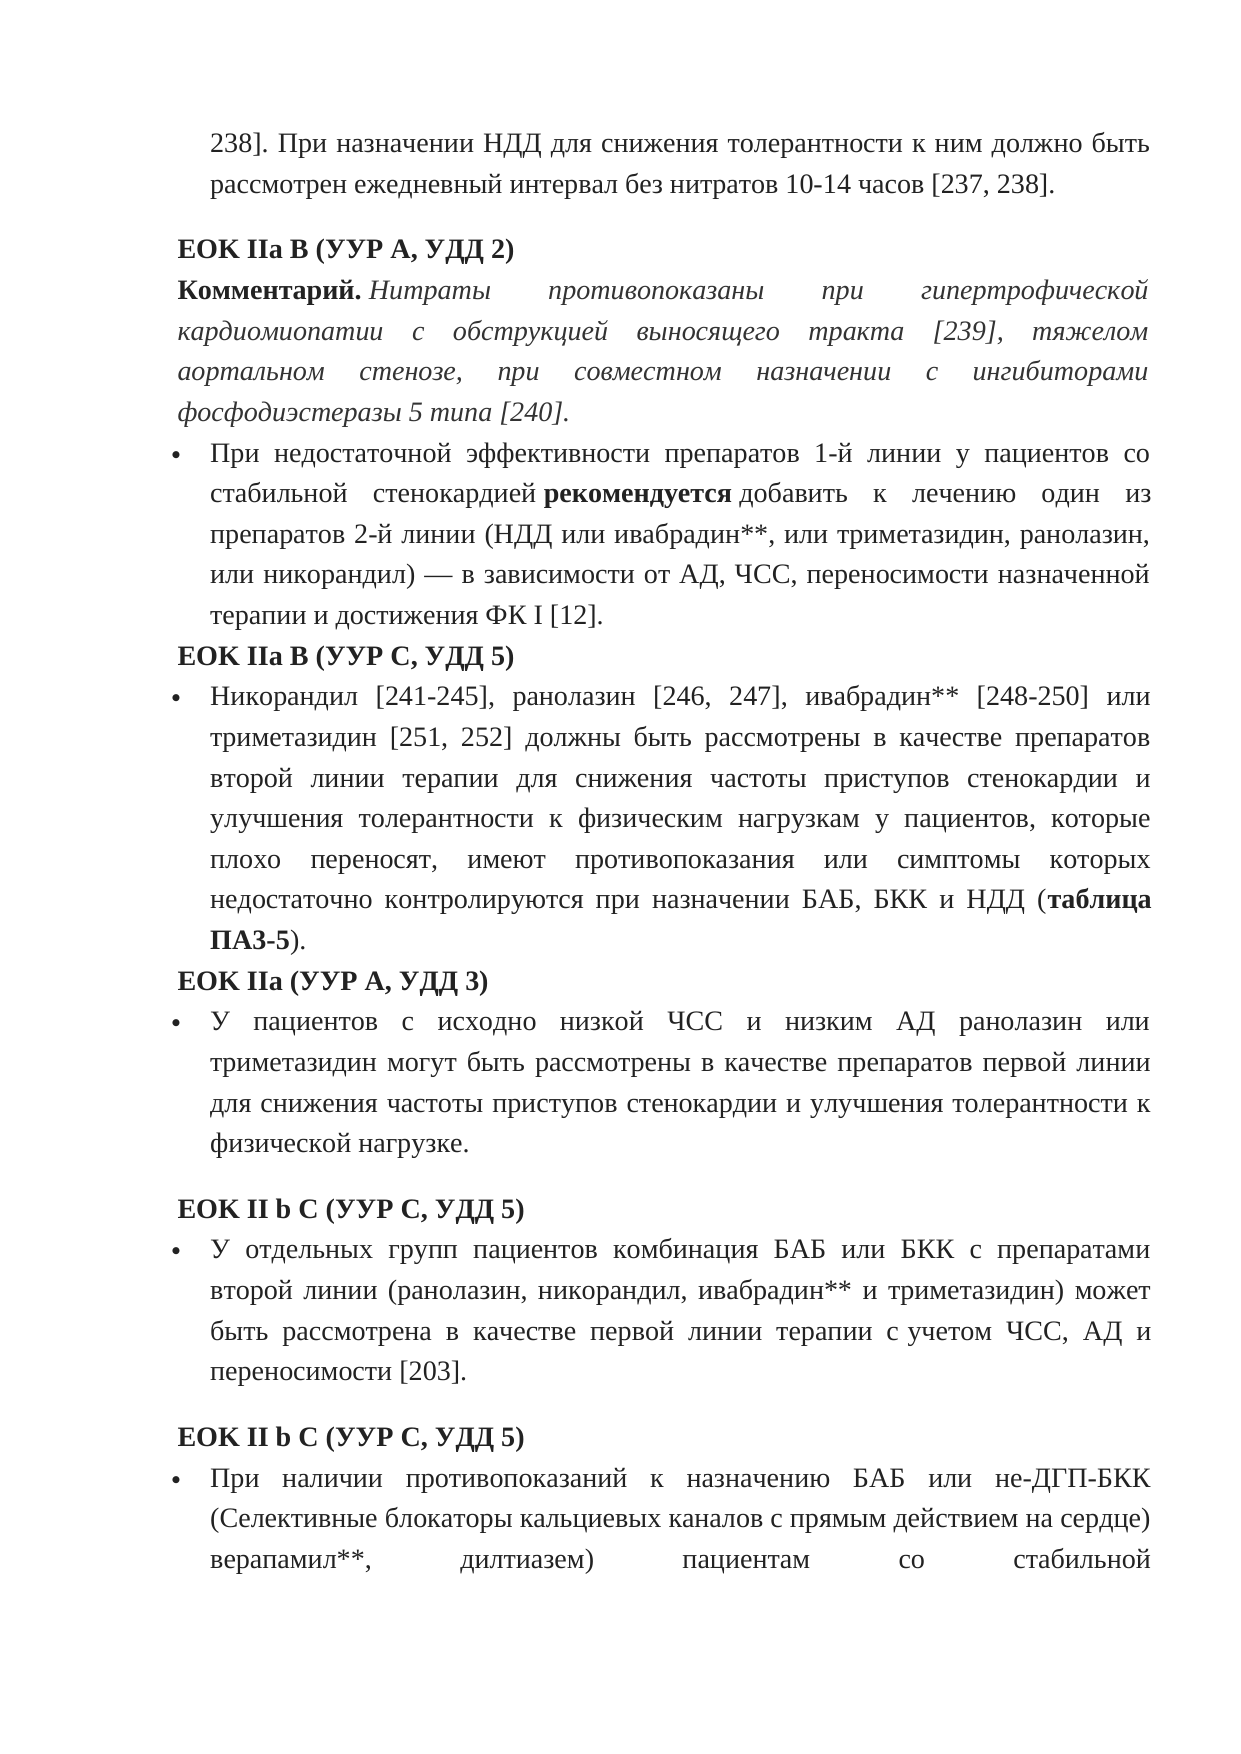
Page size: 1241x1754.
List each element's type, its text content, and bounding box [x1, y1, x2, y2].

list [172, 1452, 1152, 1574]
text EOK II b C (УУР C, УДД 5) [177, 1412, 1152, 1452]
text EOK IIa B (УУР C, УДД 5) [177, 631, 1152, 671]
list Никорандил [241-245], ранолазин [246, 247], ивабрадин** [248-250] или триметазидин [251, 252] должны быть рассмотрены в качестве препаратов второй линии терапии для снижения частоты приступов стенокардии и улучшения толерантности к физическим нагрузкам у пациентов, которые плохо переносят, имеют противопоказания или симптомы которых недостаточно контролируются при назначении БАБ, БКК и НДД (таблица ПА3-5). [172, 671, 1152, 956]
list При недостаточной эффективности препаратов 1-й линии у пациентов со стабильной стенокардией рекомендуется добавить к лечению один из препаратов 2-й линии (НДД или ивабрадин**, или триметазидин, ранолазин, или никорандил) — в зависимости от АД, ЧСС, переносимости назначенной терапии и достижения ФК I [12]. [172, 427, 1152, 631]
text Комментарий. Нитраты противопоказаны при гипертрофической кардиомиопатии с обструкцией выносящего тракта [239], тяжелом аортальном стенозе, при совместном назначении с ингибиторами фосфодиэстеразы 5 типа [240]. [177, 265, 1152, 427]
list У отдельных групп пациентов комбинация БАБ или БКК с препаратами второй линии (ранолазин, никорандил, ивабрадин** и триметазидин) может быть рассмотрена в качестве первой линии терапии с учетом ЧСС, АД и переносимости [203]. [172, 1224, 1152, 1387]
text EOK IIa (УУР А, УДД 3) [177, 956, 1152, 996]
text EOK II b C (УУР C, УДД 5) [177, 1184, 1152, 1224]
list У пациентов с исходно низкой ЧСС и низким АД ранолазин или триметазидин могут быть рассмотрены в качестве препаратов первой линии для снижения частоты приступов стенокардии и улучшения толерантности к физической нагрузке. [172, 996, 1152, 1159]
text EOK IIa B (УУР А, УДД 2) [177, 224, 1152, 265]
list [172, 118, 1152, 199]
